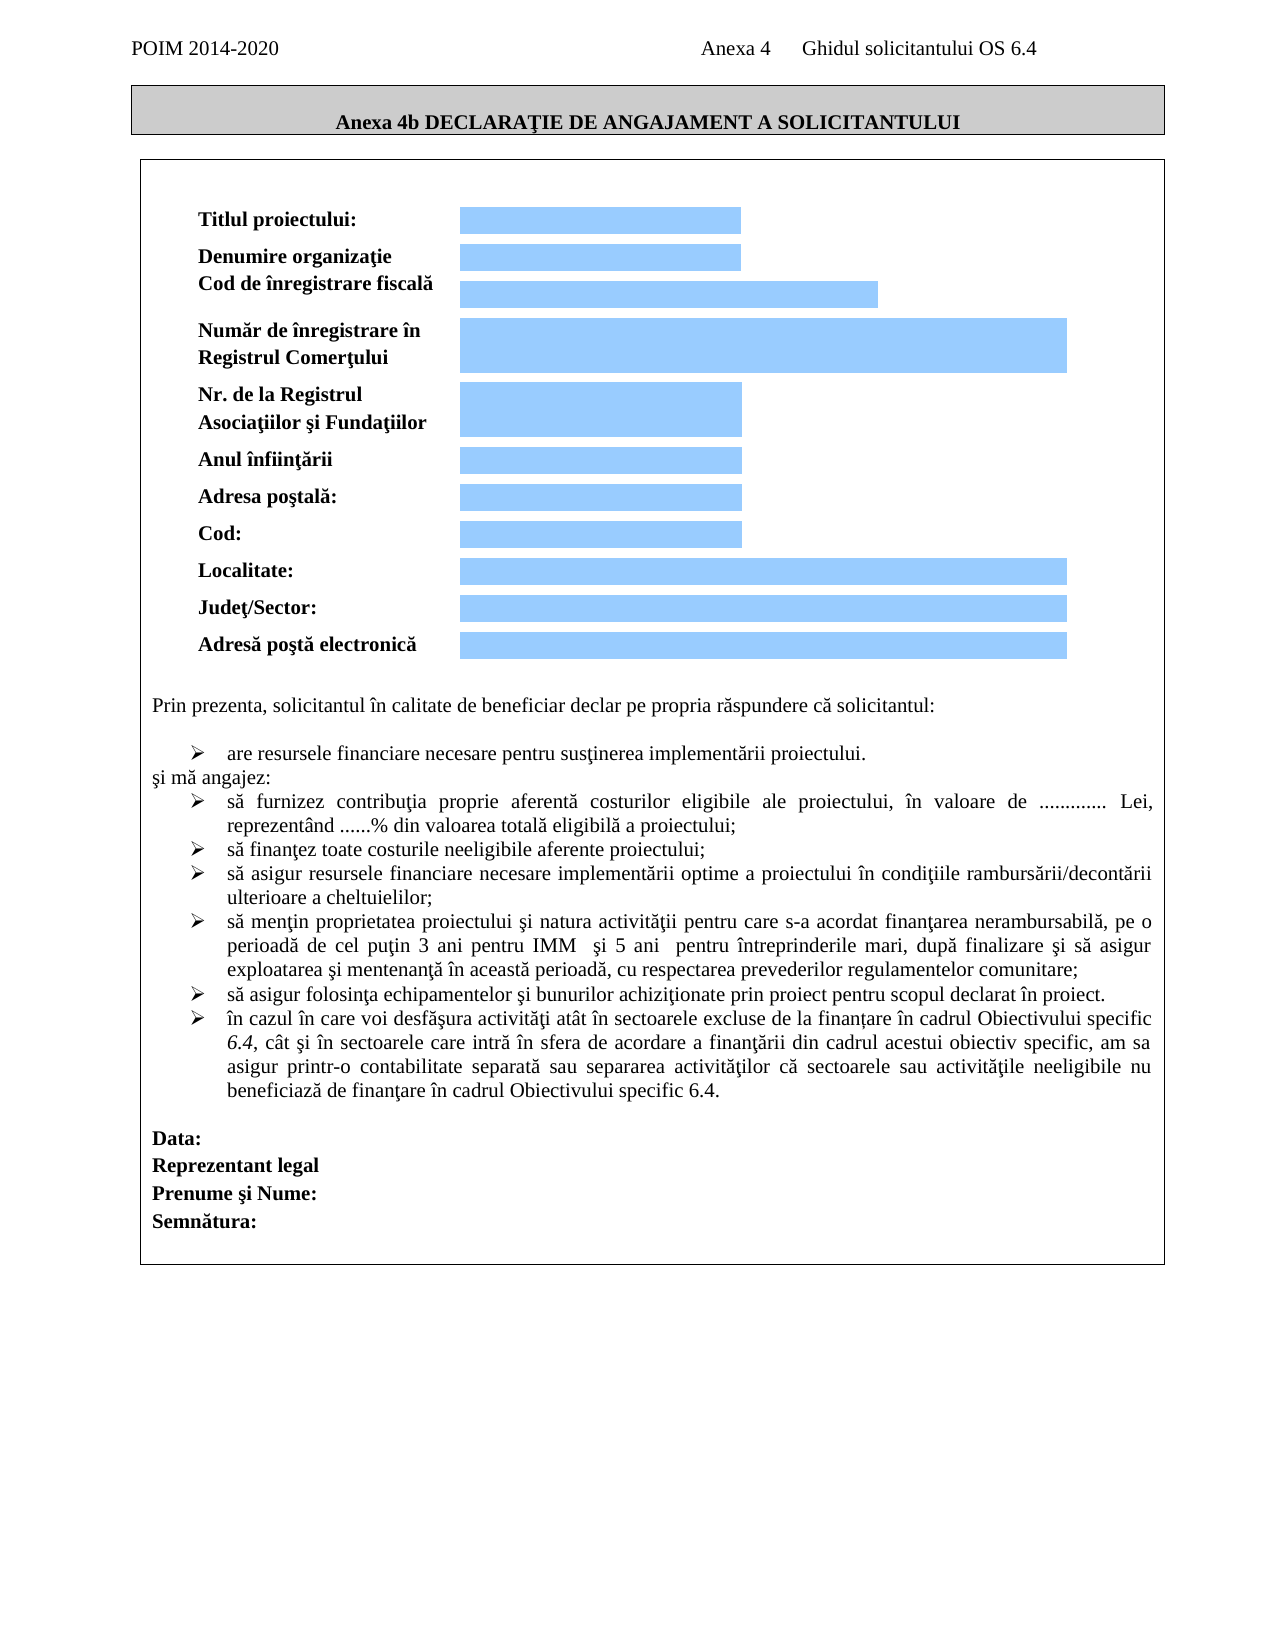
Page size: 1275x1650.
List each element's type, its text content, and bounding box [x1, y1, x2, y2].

table_header Anexa 4b DECLARAŢIE DE ANGAJAMENT A SOLICITANTULUI [132, 86, 1164, 134]
table_header Prin prezenta, solicitantul în calitate de beneficiar declar pe propria răspundere că solicitantul: are resursele financiare necesare pentru susţinerea implementării proiectului. şi mă angajez: să furnizez contribuţia proprie aferentă costurilor eligibile ale proiectului, în valoare de ............. Lei, reprezentând ......% din valoarea totală eligibilă a proiectului; să finanţez toate costurile neeligibile aferente proiectului; să asigur resursele financiare necesare implementării optime a proiectului în condiţiile rambursării/decontării ulterioare a cheltuielilor; să menţin proprietatea proiectului şi natura activităţii pentru care s-a acordat finanţarea nerambursabilă, pe o perioadă de cel puţin 3 ani pentru IMM şi 5 ani pentru întreprinderile mari, după finalizare şi să asigur exploatarea şi mentenanţă în această perioadă, cu respectarea prevederilor regulamentelor comunitare; să asigur folosinţa echipamentelor şi bunurilor achiziţionate prin proiect pentru scopul declarat în proiect. în cazul în care voi desfăşura activităţi atât în sectoarele excluse de la finanțare în cadrul Obiectivului specific 6.4, cât şi în sectoarele care intră în sfera de acordare a finanţării din cadrul acestui obiectiv specific, am sa asigur printr-o contabilitate separată sau separarea activităţilor că sectoarele sau activităţile neeligibile nu beneficiază de finanţare în cadrul Obiectivului specific 6.4. Data: Reprezentant legal Prenume şi Nume: Semnătura: [141, 160, 1164, 1264]
